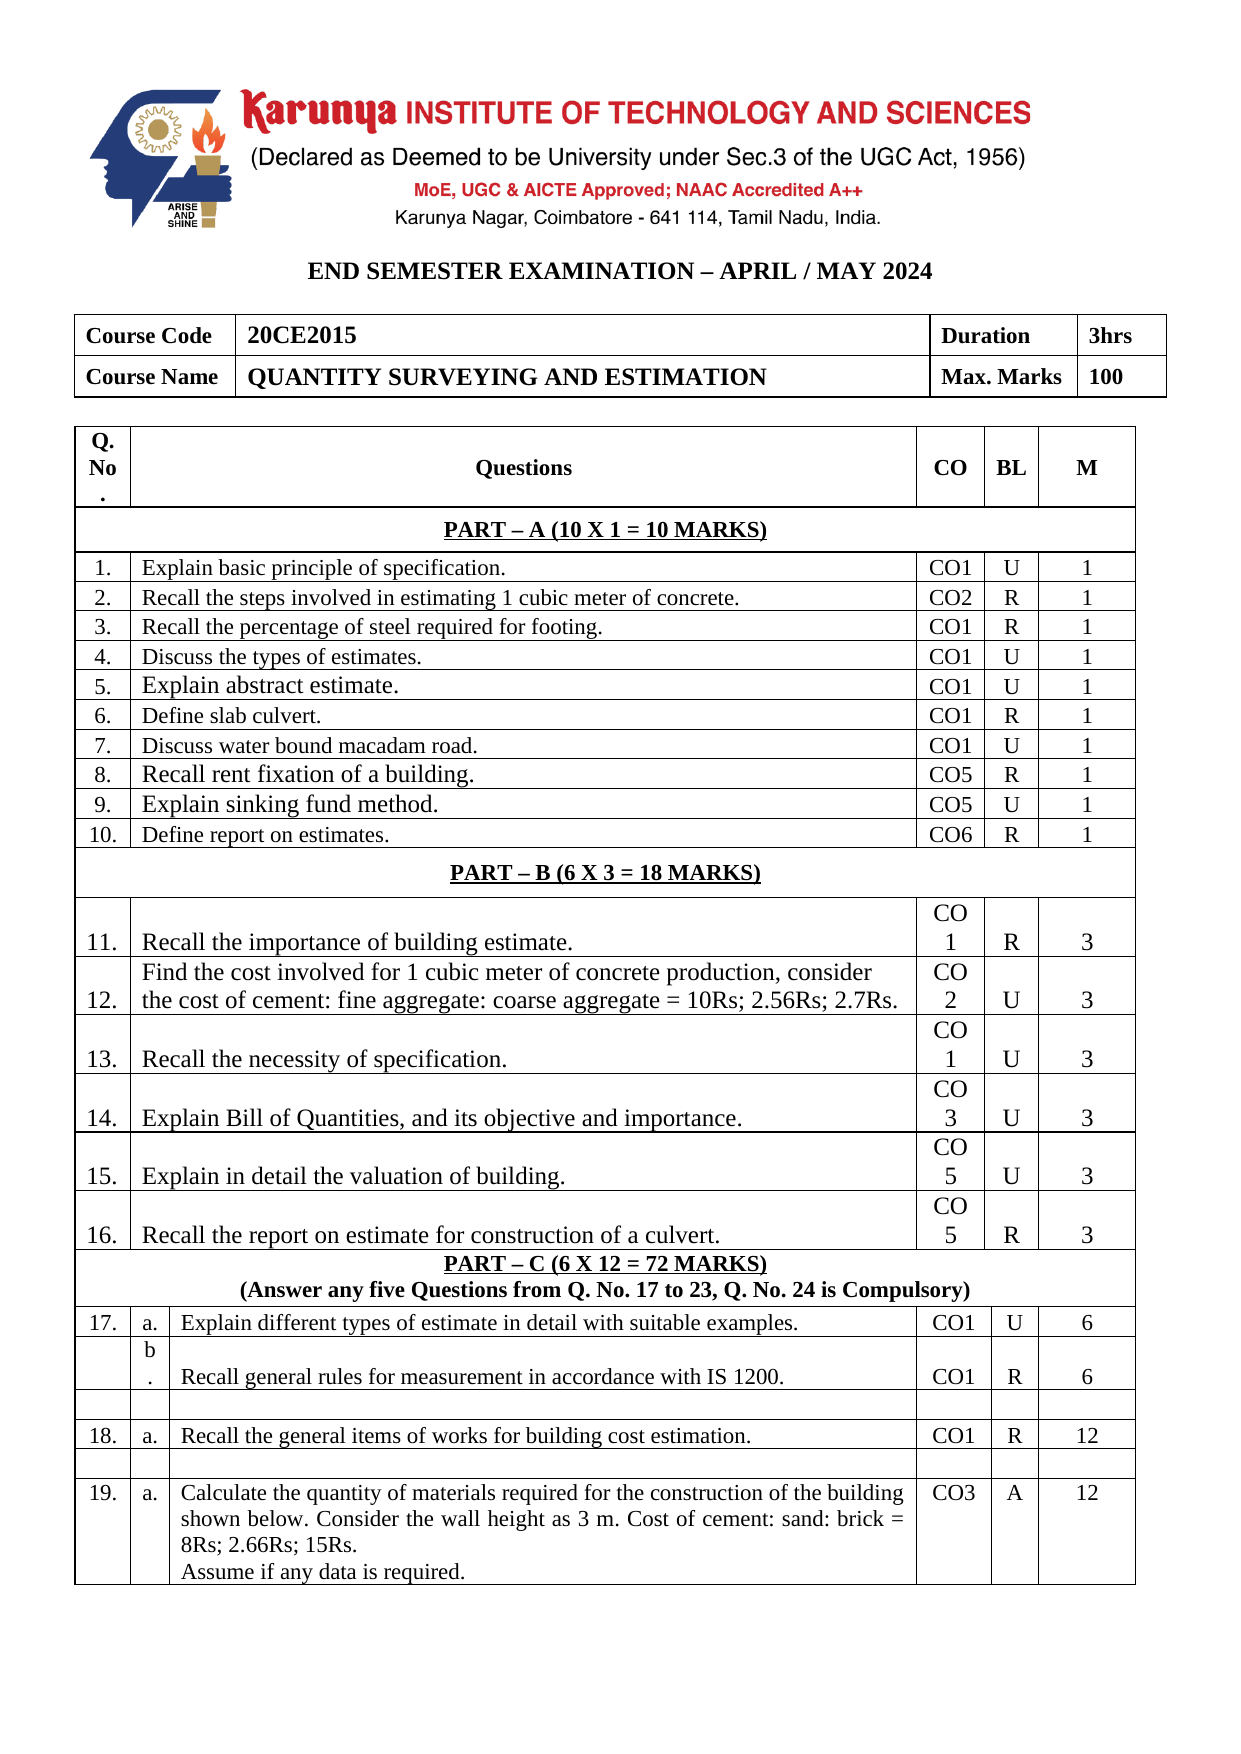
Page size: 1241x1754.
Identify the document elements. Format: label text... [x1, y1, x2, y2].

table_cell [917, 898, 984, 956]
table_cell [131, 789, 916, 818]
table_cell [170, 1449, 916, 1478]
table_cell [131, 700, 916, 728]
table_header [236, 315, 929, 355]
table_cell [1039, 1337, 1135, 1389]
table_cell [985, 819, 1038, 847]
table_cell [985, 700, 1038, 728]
text END SEMESTER EXAMINATION – APRIL / MAY 2024 [90, 256, 1150, 285]
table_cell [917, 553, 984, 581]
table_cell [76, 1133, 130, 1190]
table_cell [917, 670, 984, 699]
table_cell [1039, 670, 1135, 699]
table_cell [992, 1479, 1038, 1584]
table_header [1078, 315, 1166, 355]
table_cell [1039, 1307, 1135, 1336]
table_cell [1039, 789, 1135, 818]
picture [89, 89, 1031, 228]
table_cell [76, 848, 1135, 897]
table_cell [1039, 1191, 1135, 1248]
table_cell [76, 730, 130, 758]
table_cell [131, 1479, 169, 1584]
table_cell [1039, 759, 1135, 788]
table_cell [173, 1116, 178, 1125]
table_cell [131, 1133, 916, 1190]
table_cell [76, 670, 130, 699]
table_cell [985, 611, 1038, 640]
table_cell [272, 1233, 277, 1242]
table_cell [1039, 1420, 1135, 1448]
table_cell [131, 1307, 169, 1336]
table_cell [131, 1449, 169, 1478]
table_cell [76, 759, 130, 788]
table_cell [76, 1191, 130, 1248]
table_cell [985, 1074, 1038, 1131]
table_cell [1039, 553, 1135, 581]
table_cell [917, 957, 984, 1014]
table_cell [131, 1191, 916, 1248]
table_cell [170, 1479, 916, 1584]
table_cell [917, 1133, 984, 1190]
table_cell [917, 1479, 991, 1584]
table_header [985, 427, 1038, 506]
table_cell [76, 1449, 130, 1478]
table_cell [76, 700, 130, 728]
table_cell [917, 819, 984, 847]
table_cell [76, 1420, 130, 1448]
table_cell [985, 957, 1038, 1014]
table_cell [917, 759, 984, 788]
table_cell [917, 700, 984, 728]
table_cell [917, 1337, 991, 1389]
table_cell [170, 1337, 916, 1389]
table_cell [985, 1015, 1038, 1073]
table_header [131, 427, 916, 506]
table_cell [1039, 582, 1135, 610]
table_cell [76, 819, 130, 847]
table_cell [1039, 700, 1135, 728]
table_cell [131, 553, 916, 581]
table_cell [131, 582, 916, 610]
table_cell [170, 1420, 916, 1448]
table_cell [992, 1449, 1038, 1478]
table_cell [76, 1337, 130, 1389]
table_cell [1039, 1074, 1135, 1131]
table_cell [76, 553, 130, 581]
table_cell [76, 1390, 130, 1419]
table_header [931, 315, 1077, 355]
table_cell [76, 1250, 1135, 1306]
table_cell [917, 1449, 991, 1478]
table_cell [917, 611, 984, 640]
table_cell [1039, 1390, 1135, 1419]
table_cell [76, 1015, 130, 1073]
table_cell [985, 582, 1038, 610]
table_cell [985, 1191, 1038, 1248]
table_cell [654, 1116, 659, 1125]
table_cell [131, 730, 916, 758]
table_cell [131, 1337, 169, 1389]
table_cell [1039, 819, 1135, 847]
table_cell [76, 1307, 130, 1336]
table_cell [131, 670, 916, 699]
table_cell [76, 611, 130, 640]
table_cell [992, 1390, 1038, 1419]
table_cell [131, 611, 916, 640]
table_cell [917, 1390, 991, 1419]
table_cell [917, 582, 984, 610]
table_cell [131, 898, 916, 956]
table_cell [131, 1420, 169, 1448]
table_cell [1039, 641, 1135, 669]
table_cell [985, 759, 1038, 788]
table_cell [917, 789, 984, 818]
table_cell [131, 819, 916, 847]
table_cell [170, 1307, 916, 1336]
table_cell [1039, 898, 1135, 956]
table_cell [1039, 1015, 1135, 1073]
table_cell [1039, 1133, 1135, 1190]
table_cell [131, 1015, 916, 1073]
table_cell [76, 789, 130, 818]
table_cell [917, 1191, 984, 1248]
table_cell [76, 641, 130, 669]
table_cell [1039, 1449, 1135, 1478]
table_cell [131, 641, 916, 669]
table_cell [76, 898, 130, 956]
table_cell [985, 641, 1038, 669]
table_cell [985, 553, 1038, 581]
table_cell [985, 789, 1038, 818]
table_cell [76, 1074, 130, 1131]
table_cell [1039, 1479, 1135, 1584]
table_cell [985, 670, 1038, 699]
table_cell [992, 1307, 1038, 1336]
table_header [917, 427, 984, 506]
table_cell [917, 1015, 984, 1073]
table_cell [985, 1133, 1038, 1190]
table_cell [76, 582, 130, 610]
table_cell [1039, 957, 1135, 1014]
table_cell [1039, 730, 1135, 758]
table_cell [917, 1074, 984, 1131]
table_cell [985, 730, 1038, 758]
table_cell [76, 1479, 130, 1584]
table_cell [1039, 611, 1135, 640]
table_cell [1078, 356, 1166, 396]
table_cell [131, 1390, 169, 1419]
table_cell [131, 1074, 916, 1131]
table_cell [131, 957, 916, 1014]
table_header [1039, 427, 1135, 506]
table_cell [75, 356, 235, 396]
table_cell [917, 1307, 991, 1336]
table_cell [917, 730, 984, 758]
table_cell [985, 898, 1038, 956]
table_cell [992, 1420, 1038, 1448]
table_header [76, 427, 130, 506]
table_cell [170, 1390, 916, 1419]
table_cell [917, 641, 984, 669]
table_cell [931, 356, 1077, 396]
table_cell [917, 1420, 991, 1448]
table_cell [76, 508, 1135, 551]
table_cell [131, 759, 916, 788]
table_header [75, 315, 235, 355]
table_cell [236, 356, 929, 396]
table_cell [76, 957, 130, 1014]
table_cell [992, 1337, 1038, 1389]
